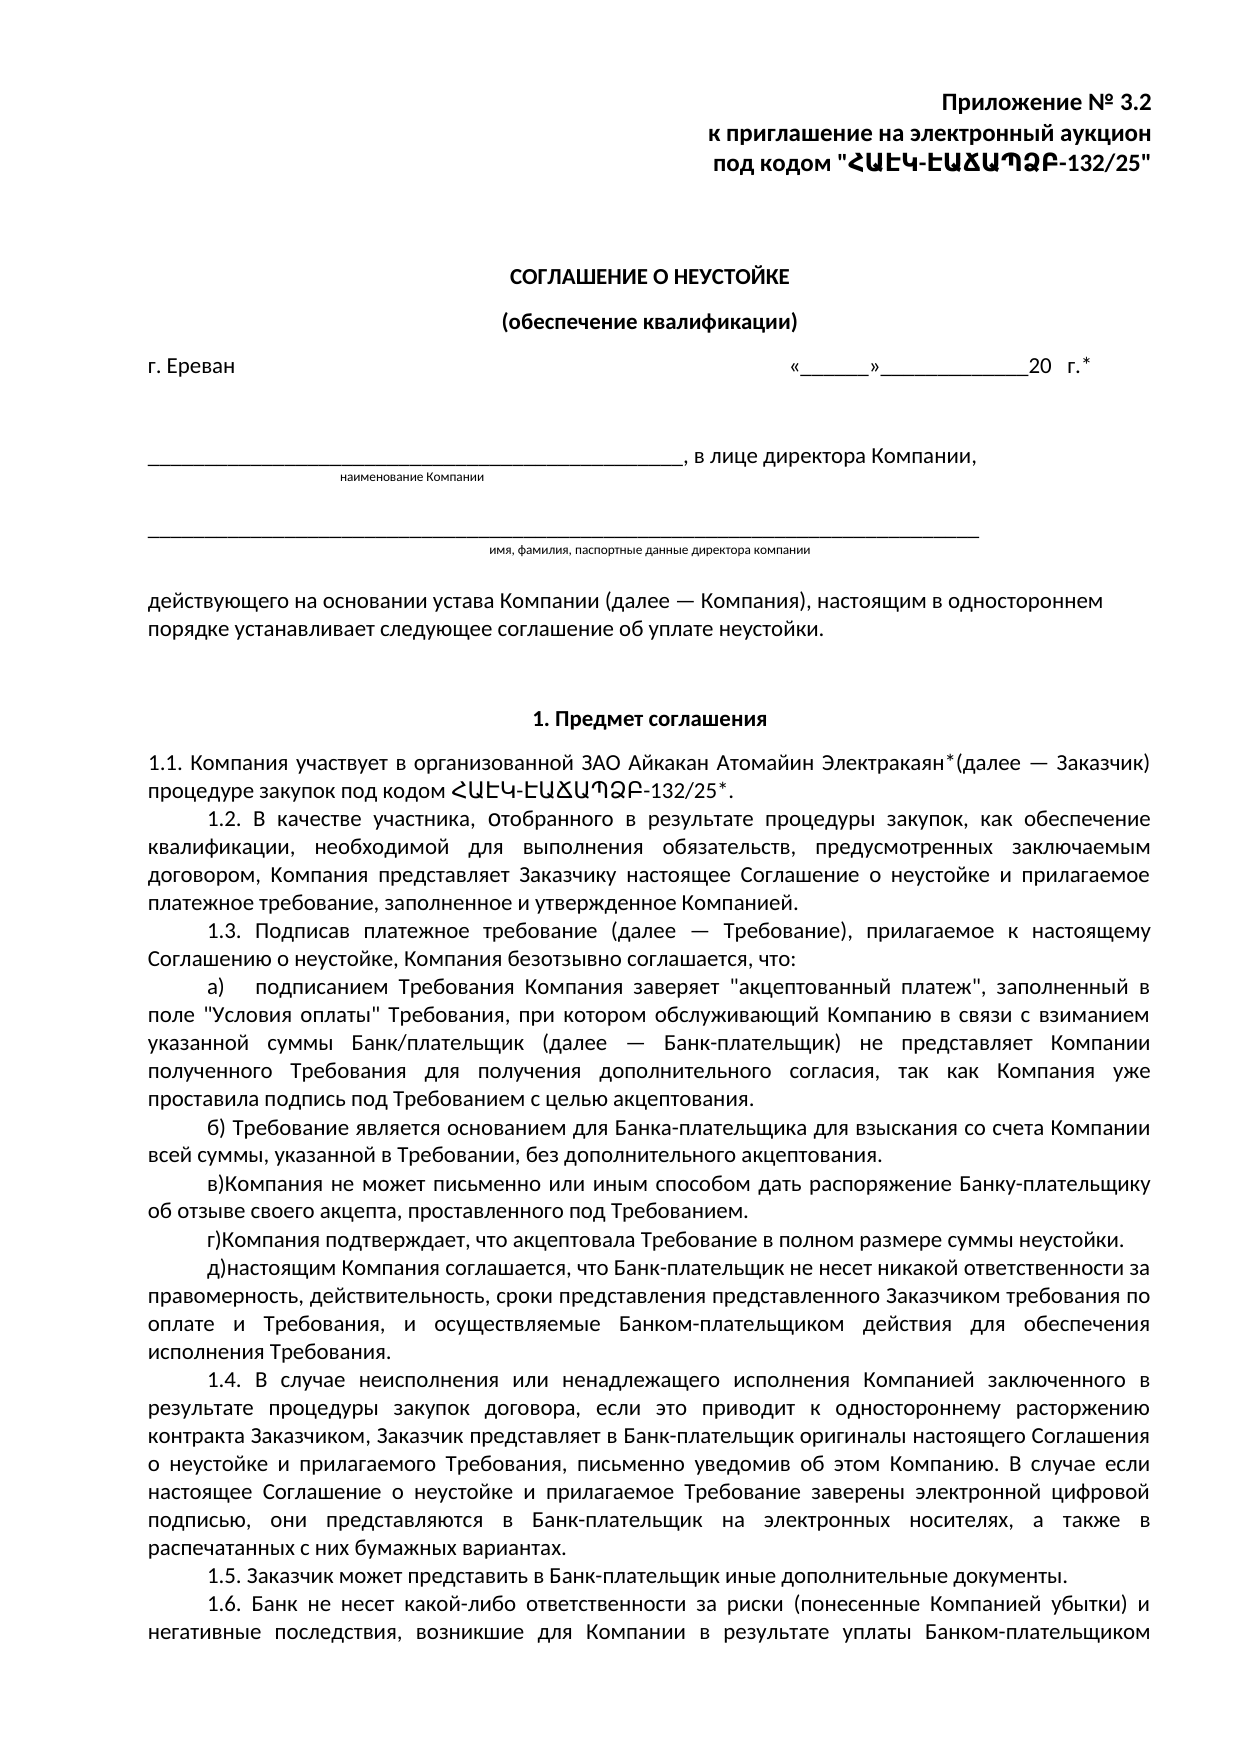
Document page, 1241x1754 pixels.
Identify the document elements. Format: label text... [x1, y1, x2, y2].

text под кодом "ՀԱԷԿ-ԷԱՃԱՊՁԲ-132/25" [177, 147, 1152, 178]
text СОГЛАШЕНИЕ О НЕУСТОЙКЕ [148, 262, 1152, 290]
table_header г. Ереван [136, 351, 635, 396]
text 1.5. Заказчик может представить в Банк-плательщик иные дополнительные документы. [148, 1561, 1152, 1589]
text действующего на основании устава Компании (далее — Компания), настоящим в одностороннем [148, 586, 1152, 614]
text 1.1. Компания участвует в организованной ЗАО Айкакан Атомайин Электракаян*(далее — Заказчик) процедуре закупок под кодом ՀԱԷԿ-ԷԱՃԱՊՁԲ-132/25*. [148, 748, 1152, 804]
text Приложение № 3.2 [148, 86, 1152, 117]
text 1.3. Подписав платежное требование (далее — Требование), прилагаемое к настоящему Соглашению о неустойке, Компания безотзывно соглашается, что: [148, 916, 1152, 972]
text в)Компания не может письменно или иным способом дать распоряжение Банку-плательщику об отзыве своего акцепта, проставленного под Требованием. [148, 1169, 1152, 1225]
table_header «______»_____________20 г.* [635, 351, 1104, 396]
text 1.4. В случае неисполнения или ненадлежащего исполнения Компанией заключенного в результате процедуры закупок договора, если это приводит к одностороннему расторжению контракта Заказчиком, Заказчик представляет в Банк-плательщик оригиналы настоящего Соглашения о неустойке и прилагаемого Требования, письменно уведомив об этом Компанию. В случае если настоящее Соглашение о неустойке и прилагаемое Требование заверены электронной цифровой подписью, они представляются в Банк-плательщик на электронных носителях, а также в распечатанных с них бумажных вариантах. [148, 1365, 1152, 1561]
text порядке устанавливает следующее соглашение об уплате неустойки. [148, 614, 1152, 642]
text имя, фамилия, паспортные данные директора компании [148, 542, 1152, 569]
text 1.2. В качестве участника, օтобранного в результате процедуры закупок, как обеспечение квалификации, необходимой для выполнения обязательств, предусмотренных заключаемым договором, Kомпания представляет Заказчику настоящее Соглашение о неустойке и прилагаемое платежное требование, заполненное и утвержденное Компанией. [148, 804, 1152, 916]
text 1. Предмет соглашения [148, 704, 1152, 732]
text к приглашение на электронный аукцион [177, 117, 1152, 147]
text _________________________________________________________________________ [148, 513, 1152, 542]
text д)настоящим Компания соглашается, что Банк-плательщик не несет никакой ответственности за правомерность, действительность, сроки представления представленного Заказчиком требования по оплате и Требования, и осуществляемые Банком-плательщиком действия для обеспечения исполнения Требования. [148, 1253, 1152, 1365]
text (обеспечение квалификации) [148, 307, 1152, 335]
text наименование Компании [340, 469, 1152, 497]
text г)Компания подтверждает, что акцептовала Требование в полном размере суммы неустойки. [148, 1225, 1152, 1253]
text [148, 1589, 1152, 1645]
text б) Требование является основанием для Банка-плательщика для взыскания со счета Компании всей суммы, указанной в Требовании, без дополнительного акцептования. [148, 1113, 1152, 1169]
text _______________________________________________, в лице директора Компании, [148, 441, 1152, 469]
text а) подписанием Требования Компания заверяет "акцептованный платеж", заполненный в поле "Условия оплаты" Требования, при котором обслуживающий Компанию в связи с взиманием указанной суммы Банк/плательщик (далее — Банк-плательщик) не представляет Компании полученного Требования для получения дополнительного согласия, так как Компания уже проставила подпись под Требованием с целью акцептования. [148, 972, 1152, 1113]
